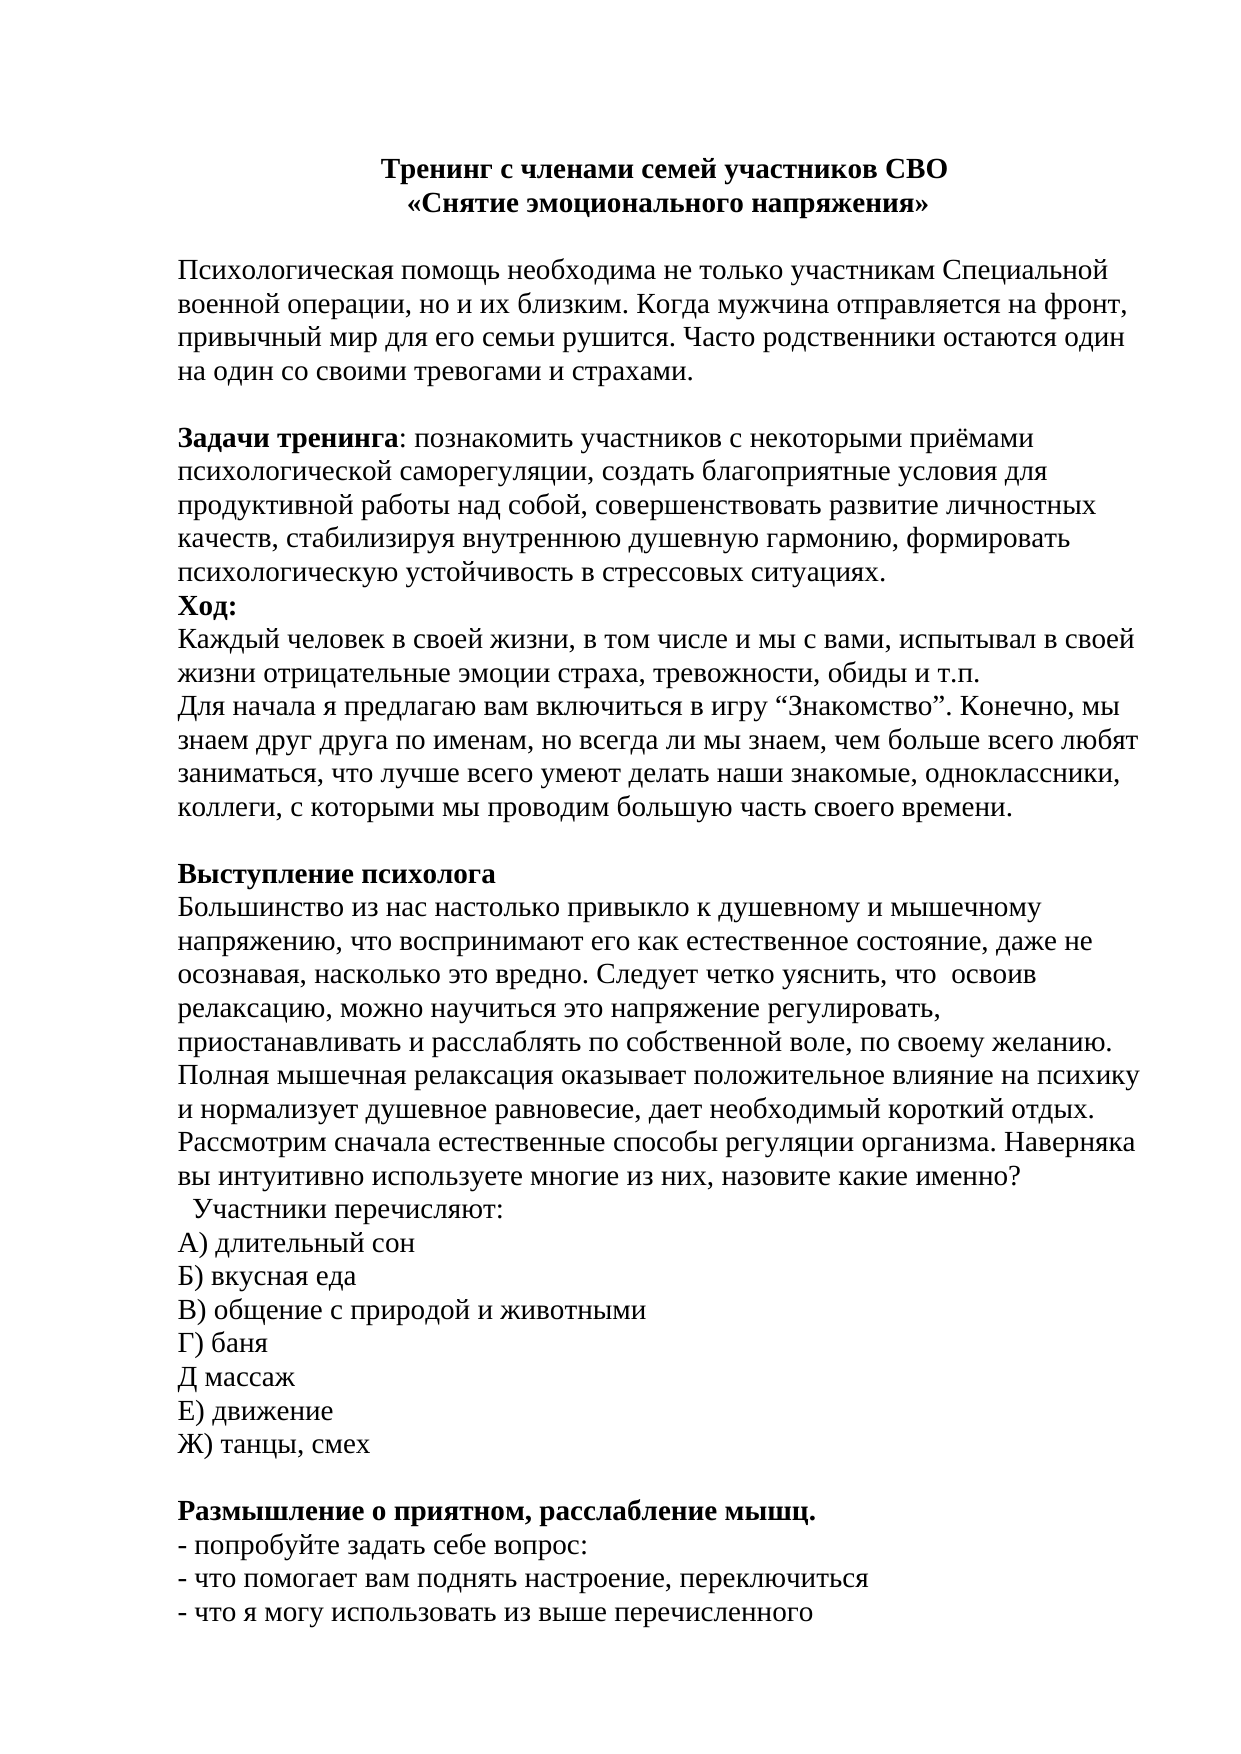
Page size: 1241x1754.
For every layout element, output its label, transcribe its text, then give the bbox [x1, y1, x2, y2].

text - что помогает вам поднять настроение, переключиться [177, 1560, 1152, 1594]
text - попробуйте задать себе вопрос: [177, 1527, 1152, 1560]
text Тренинг с членами семей участников СВО [177, 152, 1152, 185]
text Б) вкусная еда [177, 1258, 1152, 1292]
text Для начала я предлагаю вам включиться в игру “Знакомство”. Конечно, мы знаем друг друга по именам, но всегда ли мы знаем, чем больше всего любят заниматься, что лучше всего умеют делать наши знакомые, одноклассники, коллеги, с которыми мы проводим большую часть своего времени. [177, 688, 1152, 822]
text А) длительный сон [177, 1225, 1152, 1258]
text «Снятие эмоционального напряжения» [177, 185, 1152, 219]
text Участники перечисляют: [177, 1191, 1152, 1225]
text Психологическая помощь необходима не только участникам Специальной военной операции, но и их близким. Когда мужчина отправляется на фронт, привычный мир для его семьи рушится. Часто родственники остаются один на один со своими тревогами и страхами. [177, 252, 1152, 386]
text Ж) танцы, смех [177, 1426, 1152, 1460]
text Ход: [177, 588, 1152, 621]
text Каждый человек в своей жизни, в том числе и мы с вами, испытывал в своей жизни отрицательные эмоции страха, тревожности, обиды и т.п. [177, 621, 1152, 688]
text В) общение с природой и животными [177, 1292, 1152, 1326]
text Е) движение [177, 1393, 1152, 1426]
text Рассмотрим сначала естественные способы регуляции организма. Наверняка вы интуитивно используете многие из них, назовите какие именно? [177, 1124, 1152, 1191]
text Размышление о приятном, расслабление мышц. [177, 1493, 1152, 1527]
text - что я могу использовать из выше перечисленного [177, 1594, 1152, 1627]
text Задачи тренинга: познакомить участников с некоторыми приёмами психологической саморегуляции, создать благоприятные условия для продуктивной работы над собой, совершенствовать развитие личностных качеств, стабилизируя внутреннюю душевную гармонию, формировать психологическую устойчивость в стрессовых ситуациях. [177, 420, 1152, 588]
text Г) баня [177, 1326, 1152, 1359]
text Выступление психолога [177, 856, 1152, 889]
text Д массаж [177, 1359, 1152, 1393]
text Большинство из нас настолько привыкло к душевному и мышечному напряжению, что воспринимают его как естественное состояние, даже не осознавая, насколько это вредно. Следует четко уяснить, что освоив релаксацию, можно научиться это напряжение регулировать, приостанавливать и расслаблять по собственной воле, по своему желанию. Полная мышечная релаксация оказывает положительное влияние на психику и нормализует душевное равновесие, дает необходимый короткий отдых. [177, 889, 1152, 1124]
